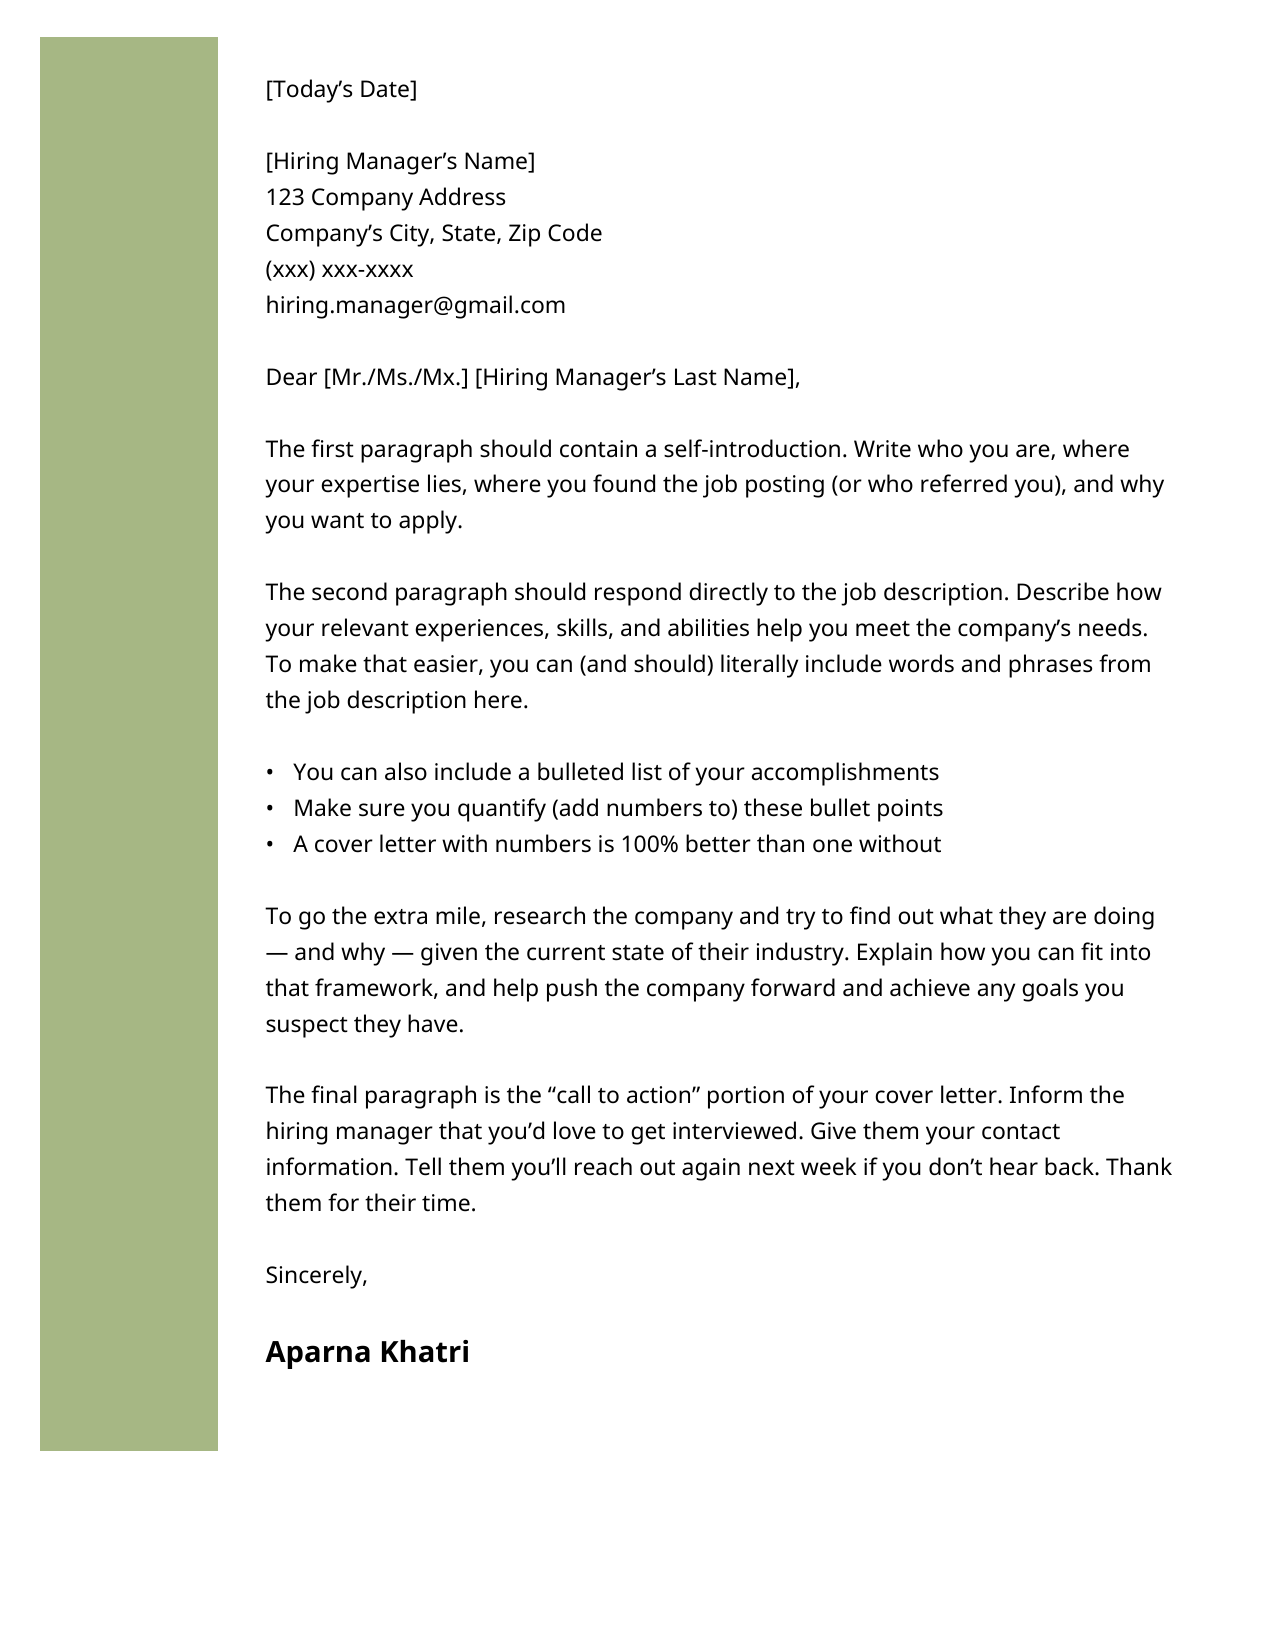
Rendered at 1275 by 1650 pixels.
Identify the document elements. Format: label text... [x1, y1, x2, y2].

table_cell [Today’s Date] [Hiring Manager’s Name] 123 Company Address Company’s City, State, Zip Code (xxx) xxx-xxxx hiring.manager@gmail.com Dear [Mr./Ms./Mx.] [Hiring Manager’s Last Name], The first paragraph should contain a self-introduction. Write who you are, where your expertise lies, where you found the job posting (or who referred you), and why you want to apply. The second paragraph should respond directly to the job description. Describe how your relevant experiences, skills, and abilities help you meet the company’s needs. To make that easier, you can (and should) literally include words and phrases from the job description here. • You can also include a bulleted list of your accomplishments • Make sure you quantify (add numbers to) these bullet points • A cover letter with numbers is 100% better than one without To go the extra mile, research the company and try to find out what they are doing — and why — given the current state of their industry. Explain how you can fit into that framework, and help push the company forward and achieve any goals you suspect they have. The final paragraph is the “call to action” portion of your cover letter. Inform the hiring manager that you’d love to get interviewed. Give them your contact information. Tell them you’ll reach out again next week if you don’t hear back. Thank them for their time. Sincerely, Aparna Khatri [218, 37, 1236, 1451]
table_header [40, 37, 218, 1451]
